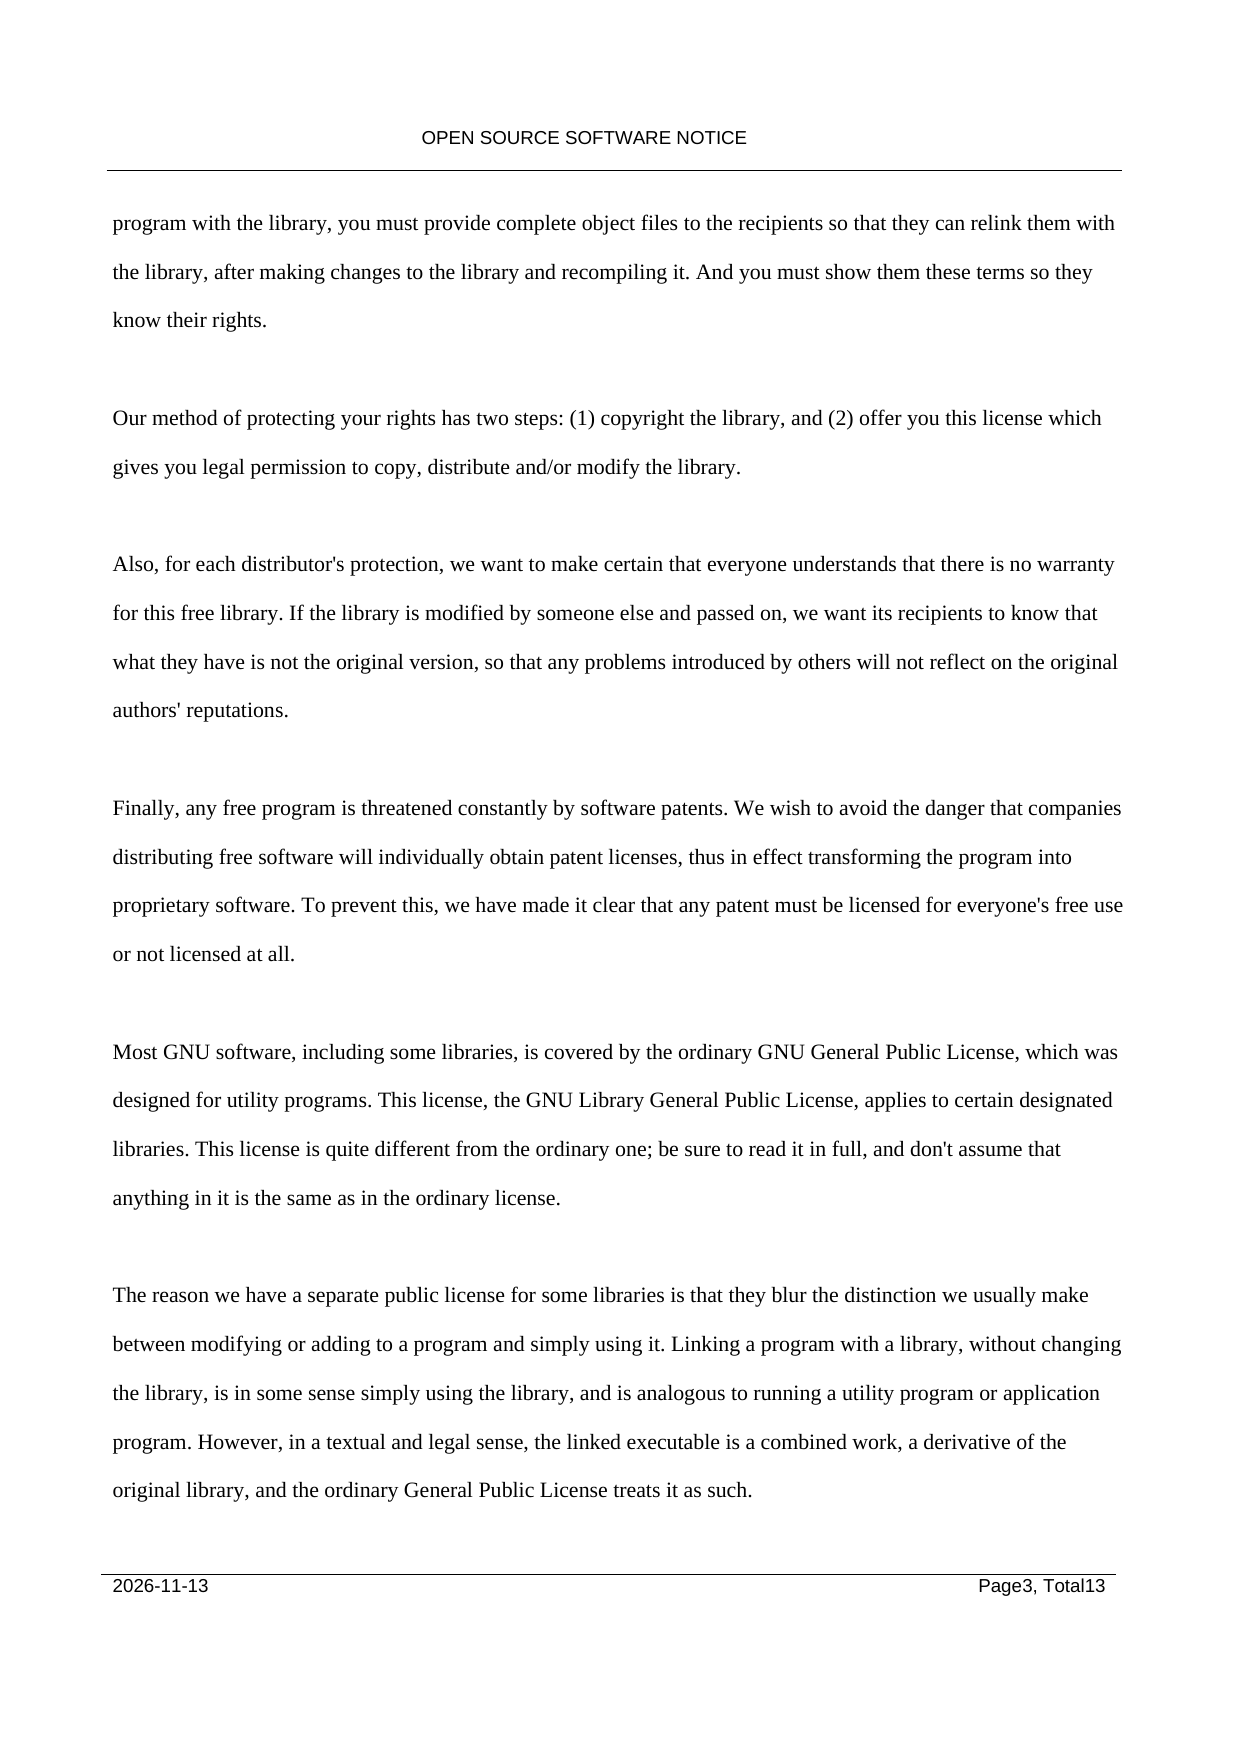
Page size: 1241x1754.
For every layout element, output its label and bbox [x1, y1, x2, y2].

text [112, 206, 1128, 1506]
